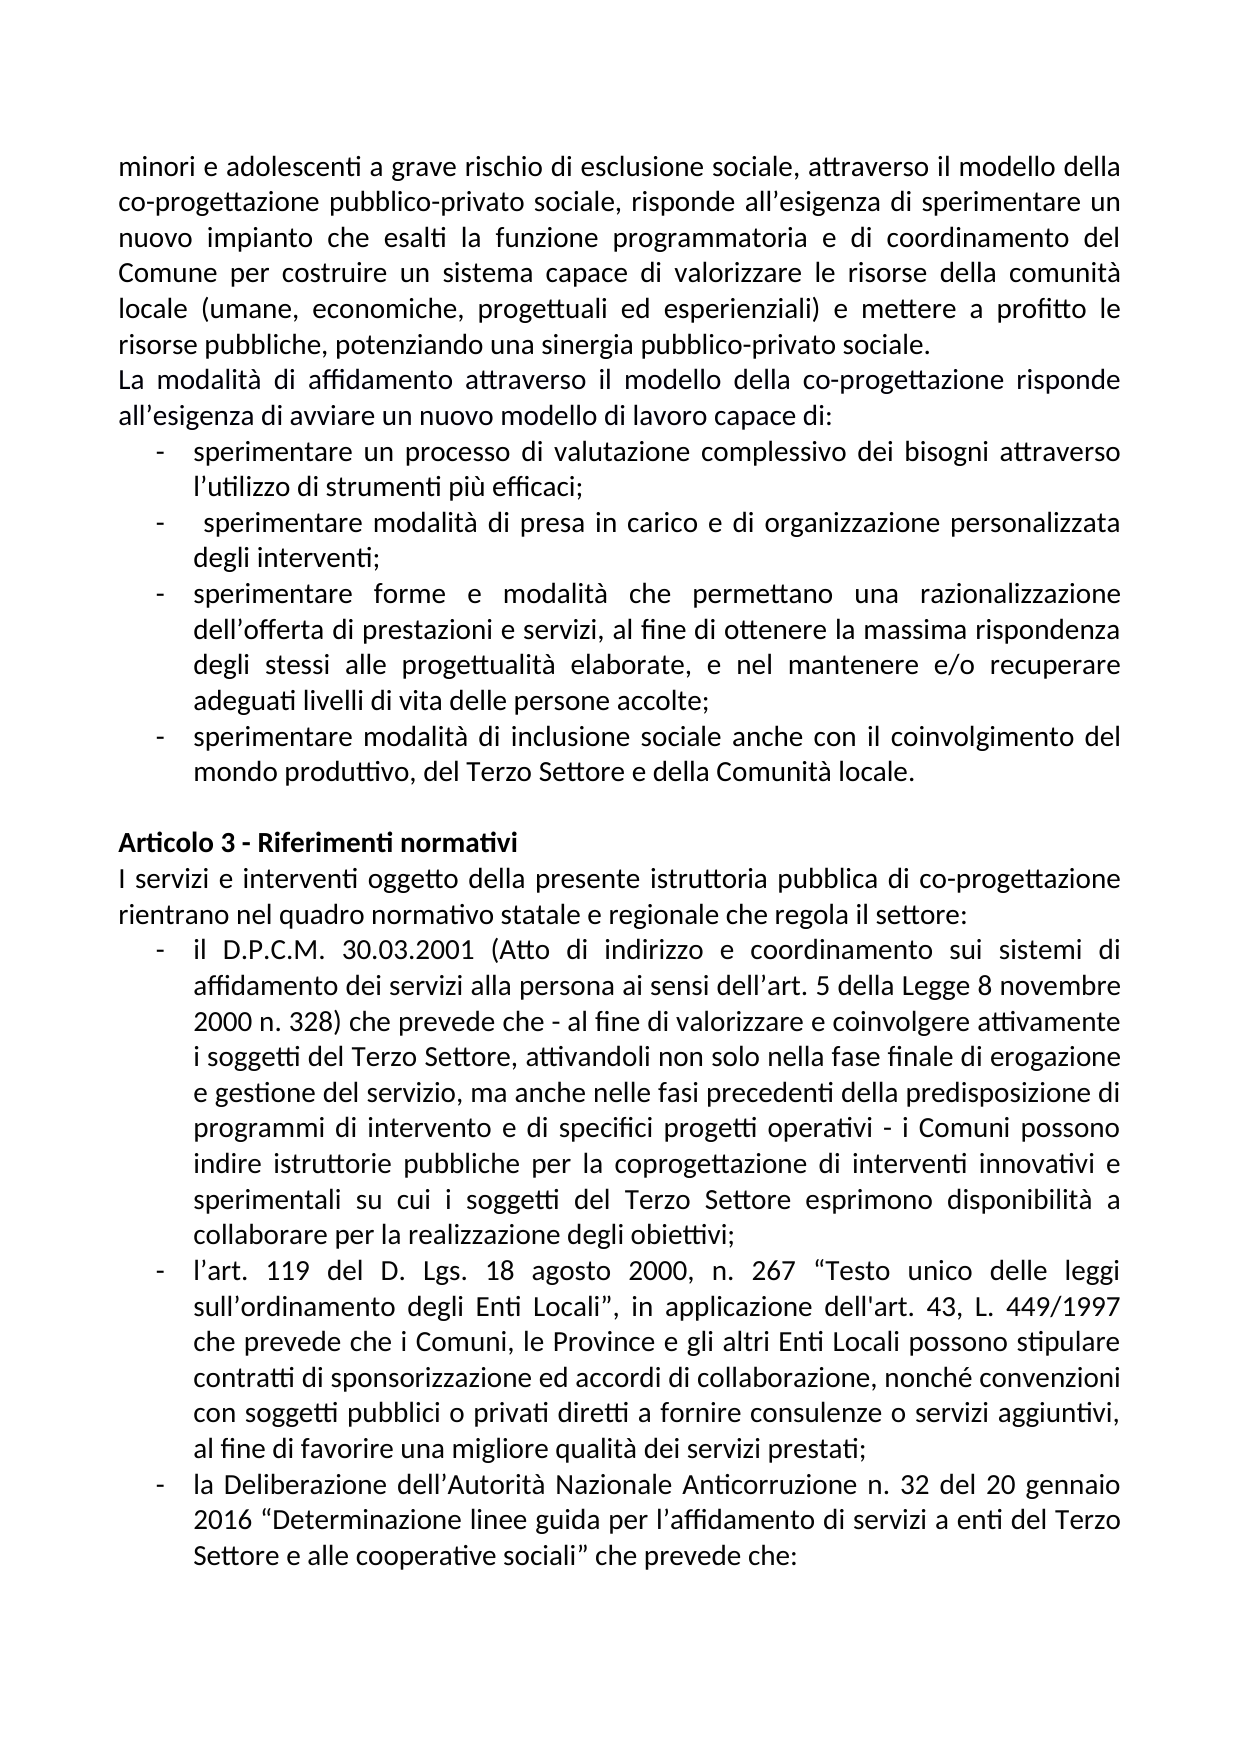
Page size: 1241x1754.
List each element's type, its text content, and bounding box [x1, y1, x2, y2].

text Articolo 3 - Riferimenti normativi [118, 824, 1122, 860]
text La modalità di affidamento attraverso il modello della co-progettazione risponde all’esigenza di avviare un nuovo modello di lavoro capace di: [118, 361, 1122, 433]
list sperimentare forme e modalità che permettano una razionalizzazione dell’offerta di prestazioni e servizi, al fine di ottenere la massima rispondenza degli stessi alle progettualità elaborate, e nel mantenere e/o recuperare adeguati livelli di vita delle persone accolte; [156, 575, 1122, 718]
list sperimentare modalità di inclusione sociale anche con il coinvolgimento del mondo produttivo, del Terzo Settore e della Comunità locale. [156, 718, 1122, 789]
list sperimentare un processo di valutazione complessivo dei bisogni attraverso l’utilizzo di strumenti più efficaci; [156, 433, 1122, 504]
text I servizi e interventi oggetto della presente istruttoria pubblica di co-progettazione rientrano nel quadro normativo statale e regionale che regola il settore: [118, 860, 1122, 931]
list il D.P.C.M. 30.03.2001 (Atto di indirizzo e coordinamento sui sistemi di affidamento dei servizi alla persona ai sensi dell’art. 5 della Legge 8 novembre 2000 n. 328) che prevede che - al fine di valorizzare e coinvolgere attivamente i soggetti del Terzo Settore, attivandoli non solo nella fase finale di erogazione e gestione del servizio, ma anche nelle fasi precedenti della predisposizione di programmi di intervento e di specifici progetti operativi - i Comuni possono indire istruttorie pubbliche per la coprogettazione di interventi innovativi e sperimentali su cui i soggetti del Terzo Settore esprimono disponibilità a collaborare per la realizzazione degli obiettivi; [156, 931, 1122, 1252]
list sperimentare modalità di presa in carico e di organizzazione personalizzata degli interventi; [156, 504, 1122, 575]
list l’art. 119 del D. Lgs. 18 agosto 2000, n. 267 “Testo unico delle leggi sull’ordinamento degli Enti Locali”, in applicazione dell'art. 43, L. 449/1997 che prevede che i Comuni, le Province e gli altri Enti Locali possono stipulare contratti di sponsorizzazione ed accordi di collaborazione, nonché convenzioni con soggetti pubblici o privati diretti a fornire consulenze o servizi aggiuntivi, al fine di favorire una migliore qualità dei servizi prestati; [156, 1252, 1122, 1466]
list la Deliberazione dell’Autorità Nazionale Anticorruzione n. 32 del 20 gennaio 2016 “Determinazione linee guida per l’affidamento di servizi a enti del Terzo Settore e alle cooperative sociali” che prevede che: [156, 1466, 1122, 1573]
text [118, 148, 1122, 361]
